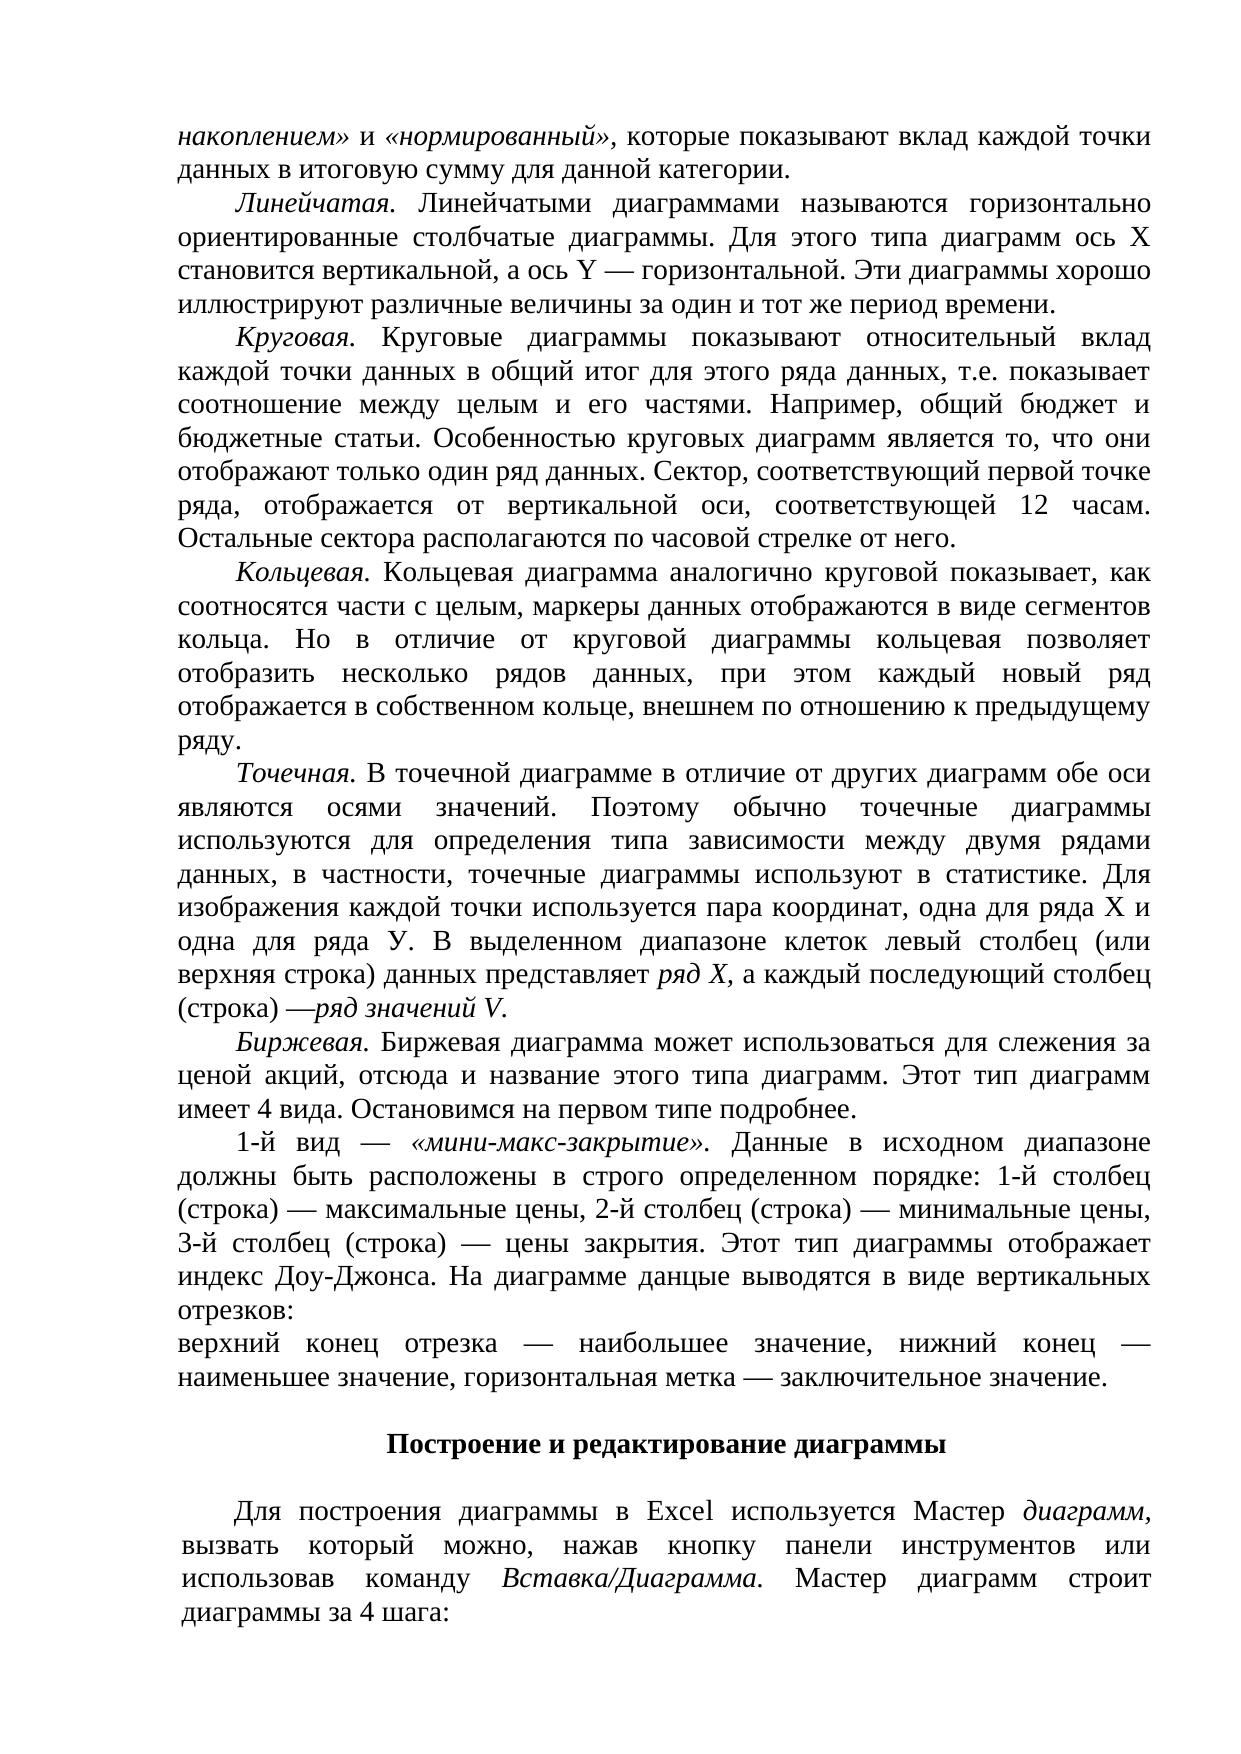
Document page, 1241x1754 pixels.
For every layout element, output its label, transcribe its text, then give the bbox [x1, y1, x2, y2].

text Для построения диаграммы в Ехсеl используется Мастер диаграмм, вызвать который можно, нажав кнопку панели инструментов или использовав команду Вставка/Диаграмма. Мастер диаграмм строит диаграммы за 4 шага: [181, 1493, 1152, 1627]
text Линейчатая. Линейчатыми диаграммами называются горизонтально ориентированные столбчатые диаграммы. Для этого типа диаграмм ось Х становится вертикальной, а ось Y — горизонтальной. Эти диаграммы хорошо иллюстрируют различные величины за один и тот же период времени. [177, 185, 1152, 319]
text Построение и редактирование диаграммы [181, 1426, 1152, 1460]
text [177, 118, 1152, 185]
text верхний конец отрезка — наибольшее значение, нижний конец — наименьшее значение, горизонтальная метка — заключительное значение. [177, 1326, 1152, 1393]
text Круговая. Круговые диаграммы показывают относительный вклад каждой точки данных в общий итог для этого ряда данных, т.е. показывает соотношение между целым и его частями. Например, общий бюджет и бюджетные статьи. Особенностью круговых диаграмм является то, что они отображают только один ряд данных. Сектор, соответствующий первой точке ряда, отображается от вертикальной оси, соответствующей 12 часам. Остальные сектора располагаются по часовой стрелке от него. [177, 319, 1152, 554]
text Кольцевая. Кольцевая диаграмма аналогично круговой показывает, как соотносятся части с целым, маркеры данных отображаются в виде сегментов кольца. Но в отличие от круговой диаграммы кольцевая позволяет отобразить несколько рядов данных, при этом каждый новый ряд отображается в собственном кольце, внешнем по отношению к предыдущему ряду. [177, 554, 1152, 755]
text Точечная. В точечной диаграмме в отличие от других диаграмм обе оси являются осями значений. Поэтому обычно точечные диаграммы используются для определения типа зависимости между двумя рядами данных, в частности, точечные диаграммы используют в статистике. Для изображения каждой точки используется пара координат, одна для ряда Х и одна для ряда У. В выделенном диапазоне клеток левый столбец (или верхняя строка) данных представляет ряд Х, а каждый последующий столбец (строка) —ряд значений V. [177, 755, 1152, 1024]
text 1-й вид — «мини-макс-закрытие». Данные в исходном диапазоне должны быть расположены в строго определенном порядке: 1-й столбец (строка) — максимальные цены, 2-й столбец (строка) — минимальные цены, 3-й столбец (строка) — цены закрытия. Этот тип диаграммы отображает индекс Доу-Джонса. На диаграмме данцые выводятся в виде вертикальных отрезков: [177, 1124, 1152, 1326]
text Биржевая. Биржевая диаграмма может использоваться для слежения за ценой акций, отсюда и название этого типа диаграмм. Этот тип диаграмм имеет 4 вида. Остановимся на первом типе подробнее. [177, 1024, 1152, 1124]
